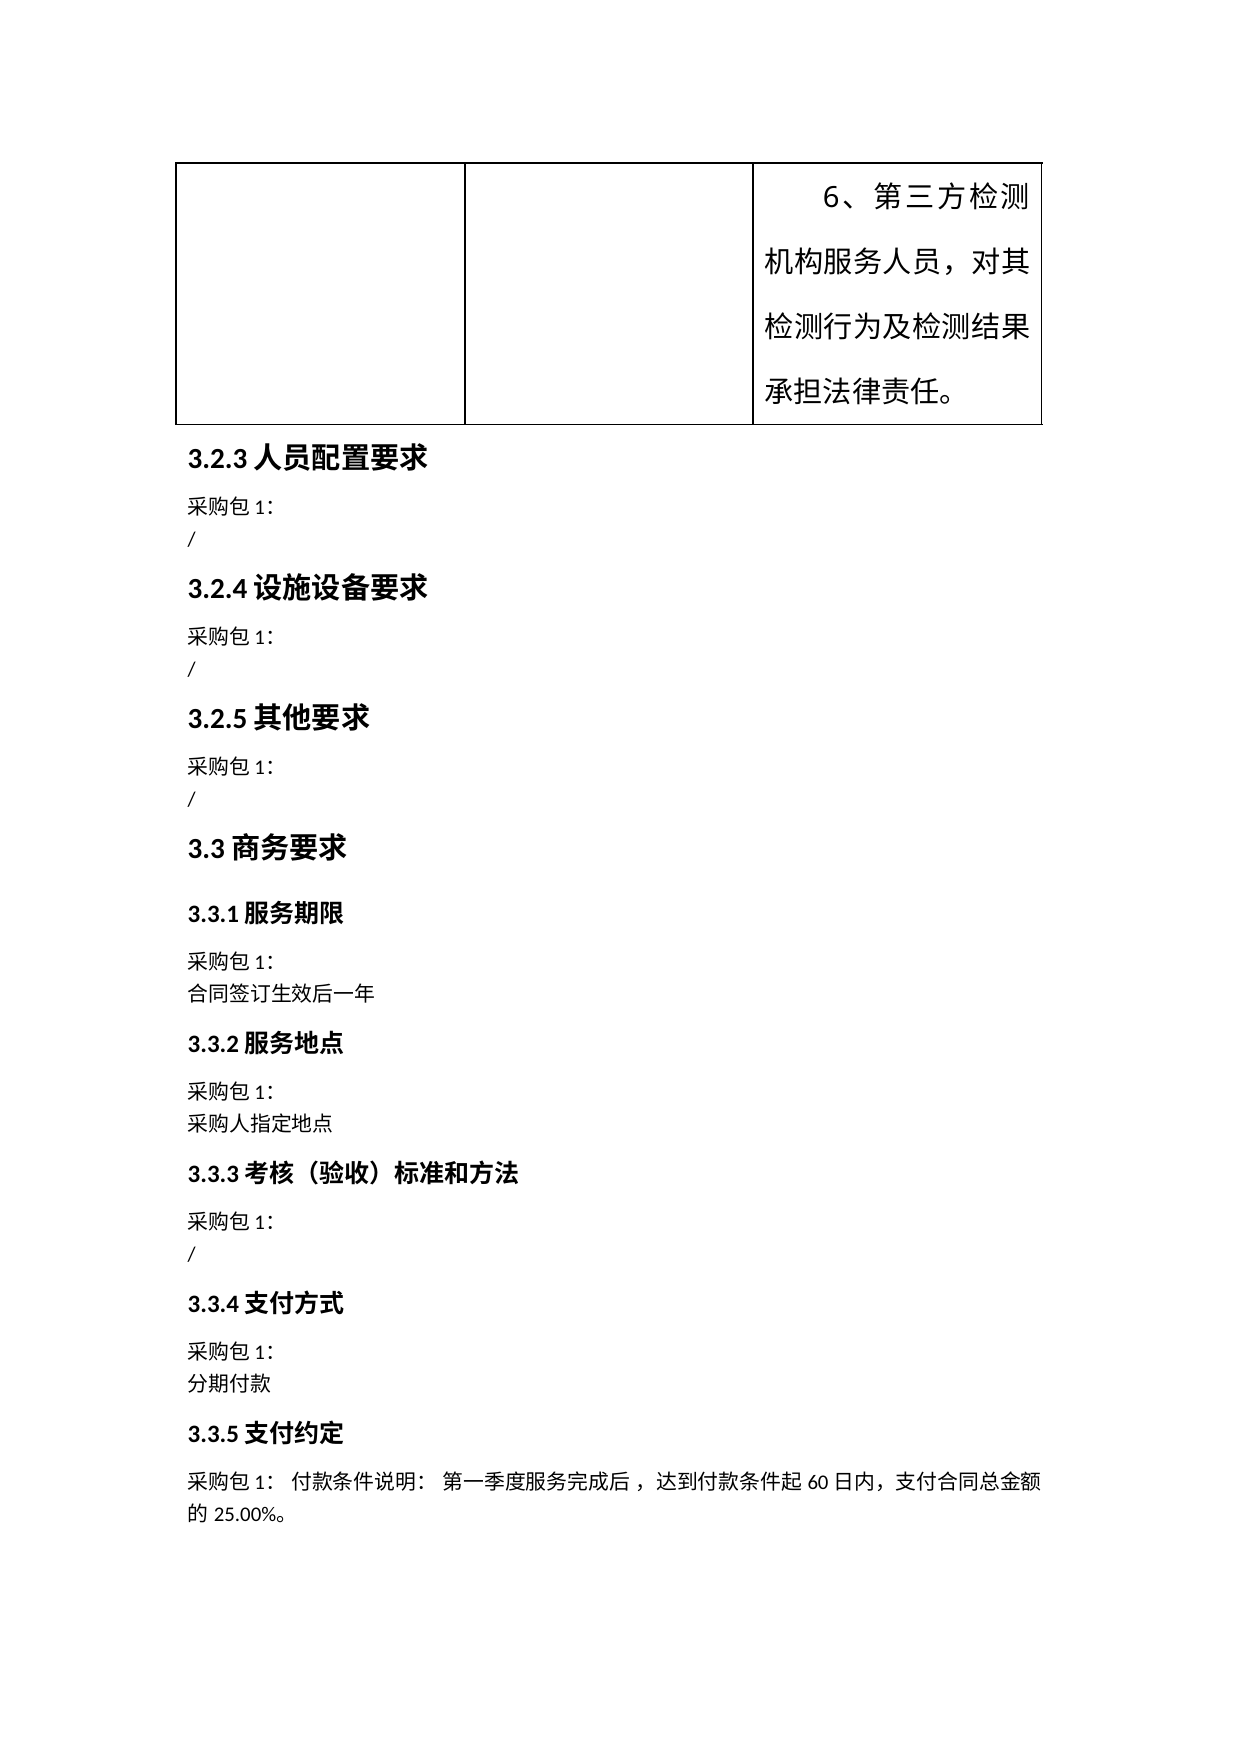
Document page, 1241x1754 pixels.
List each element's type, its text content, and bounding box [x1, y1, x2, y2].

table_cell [754, 164, 1041, 423]
table_cell 1 [466, 164, 752, 423]
text 采购包1： [187, 1335, 1053, 1368]
text 采购包1： 付款条件说明： 第一季度服务完成后 ，达到付款条件起 60 日内，支付合同总金额的 25.00%。 [187, 1465, 1053, 1530]
text 3.3.5支付约定 [187, 1400, 1053, 1465]
text 3.2.4设施设备要求 [187, 555, 1053, 620]
text 合同签订生效后一年 [187, 978, 1053, 1010]
text / [187, 783, 1053, 815]
text 采购包1： [187, 945, 1053, 978]
text 3.3.1服务期限 [187, 880, 1053, 945]
text / [187, 523, 1053, 555]
text 采购包1： [187, 1075, 1053, 1108]
text 3.3.4支付方式 [187, 1270, 1053, 1335]
text 3.3.2服务地点 [187, 1010, 1053, 1075]
text 采购包1： [187, 750, 1053, 783]
table_cell [177, 164, 464, 423]
text 3.2.5其他要求 [187, 685, 1053, 750]
text / [187, 653, 1053, 685]
text 3.2.3人员配置要求 [187, 425, 1053, 490]
text 采购包1： [187, 1205, 1053, 1238]
text / [187, 1238, 1053, 1270]
text 3.3.3考核（验收）标准和方法 [187, 1140, 1053, 1205]
text 采购人指定地点 [187, 1108, 1053, 1140]
text 分期付款 [187, 1368, 1053, 1400]
text 采购包1： [187, 490, 1053, 523]
text 采购包1： [187, 620, 1053, 653]
text 3.3商务要求 [187, 815, 1053, 880]
